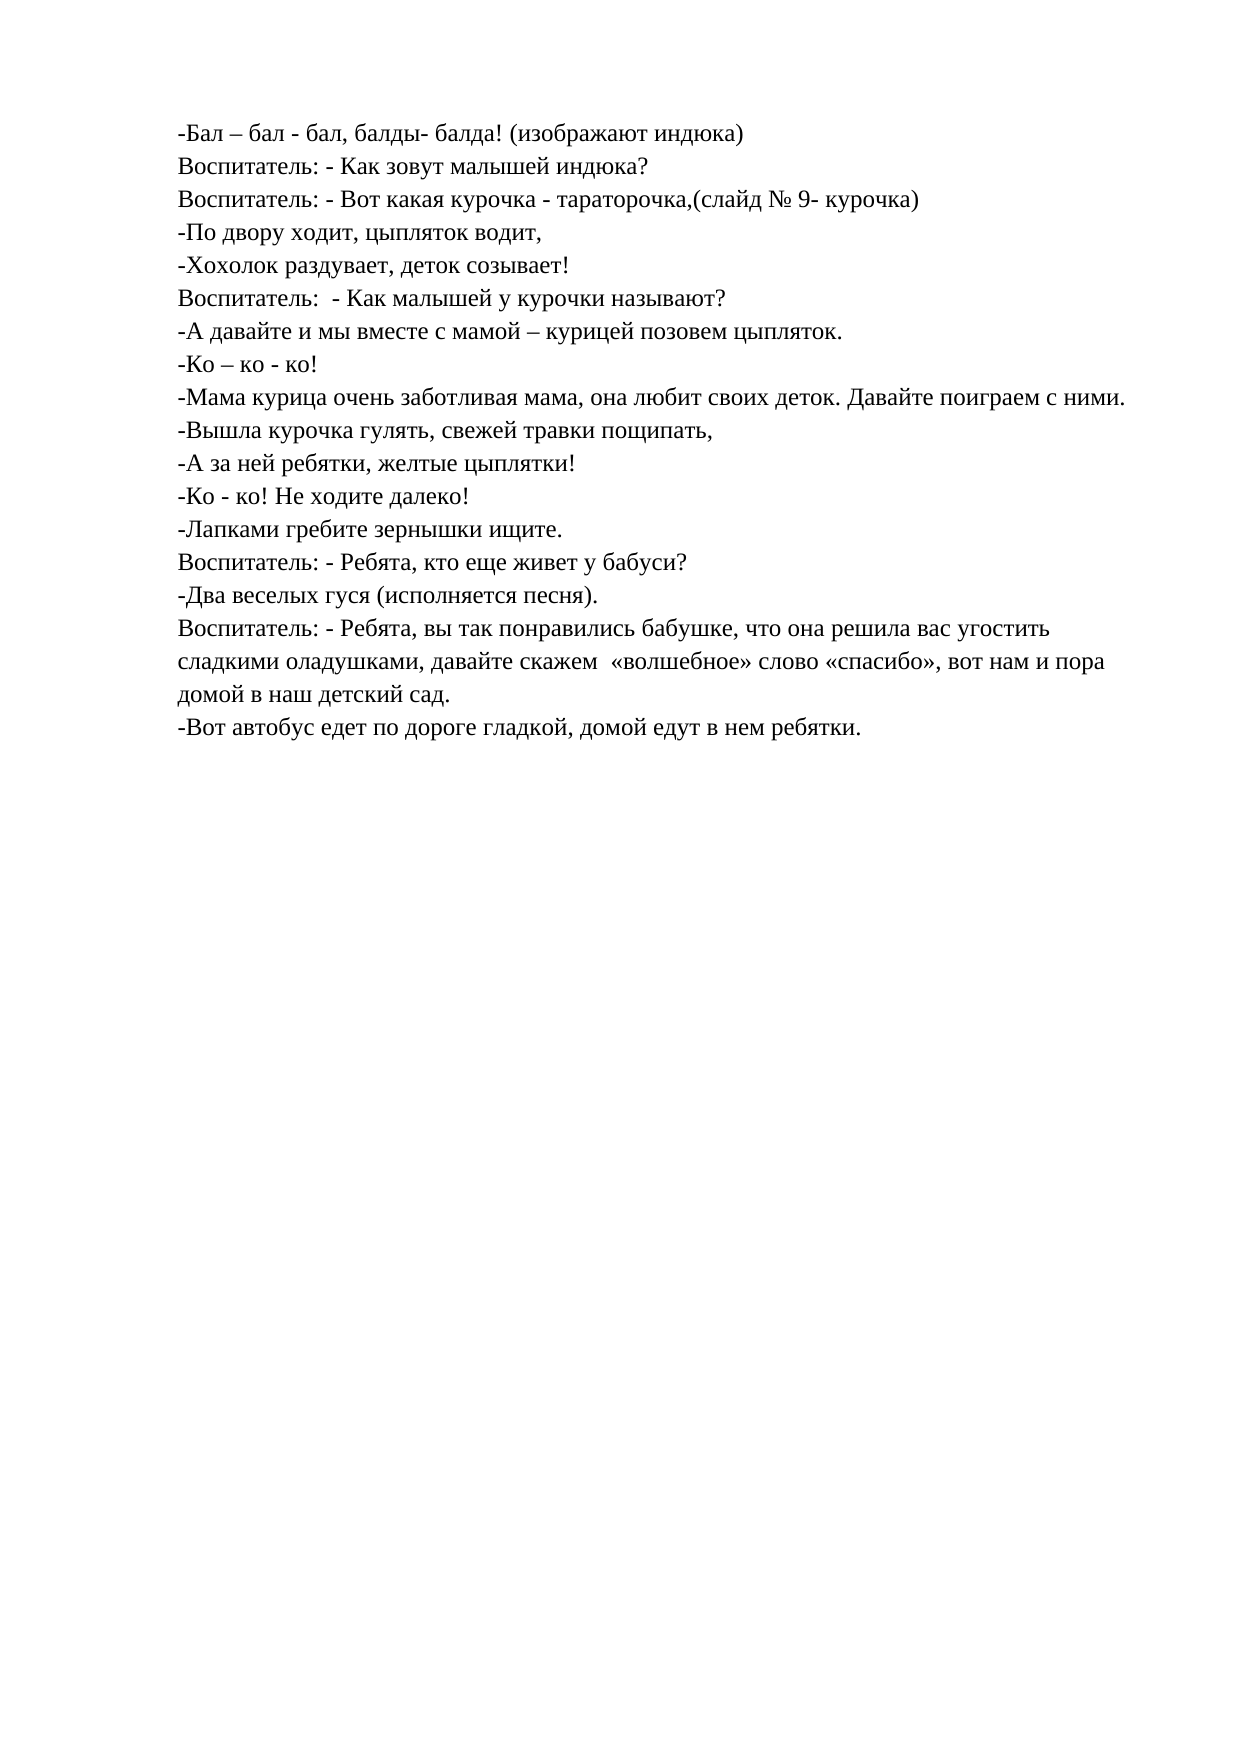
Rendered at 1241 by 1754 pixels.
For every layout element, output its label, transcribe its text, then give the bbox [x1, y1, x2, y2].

text Воспитатель: - Как малышей у курочки называют? [177, 283, 1152, 312]
text -Вот автобус едет по дороге гладкой, домой едут в нем ребятки. [177, 712, 1152, 741]
text -Мама курица очень заботливая мама, она любит своих деток. Давайте поиграем с ними. [177, 382, 1152, 411]
text Воспитатель: - Ребята, кто еще живет у бабуси? [177, 547, 1152, 576]
text -Ко - ко! Не ходите далеко! [177, 481, 1152, 510]
text -Хохолок раздувает, деток созывает! [177, 250, 1152, 279]
text -Лапками гребите зернышки ищите. [177, 514, 1152, 543]
text Воспитатель: - Ребята, вы так понравились бабушке, что она решила вас угостить сладкими оладушками, давайте скажем «волшебное» слово «спасибо», вот нам и пора домой в наш детский сад. [177, 613, 1152, 708]
text -По двору ходит, цыпляток водит, [177, 217, 1152, 246]
text -А за ней ребятки, желтые цыплятки! [177, 448, 1152, 477]
text -А давайте и мы вместе с мамой – курицей позовем цыпляток. [177, 316, 1152, 345]
text Воспитатель: - Как зовут малышей индюка? [177, 151, 1152, 180]
text -Два веселых гуся (исполняется песня). [177, 580, 1152, 609]
text Воспитатель: - Вот какая курочка - тараторочка,(слайд № 9- курочка) [177, 184, 1152, 213]
text -Вышла курочка гулять, свежей травки пощипать, [177, 415, 1152, 444]
text -Бал – бал - бал, балды- балда! (изображают индюка) [177, 118, 1152, 147]
text -Ко – ко - ко! [177, 349, 1152, 378]
